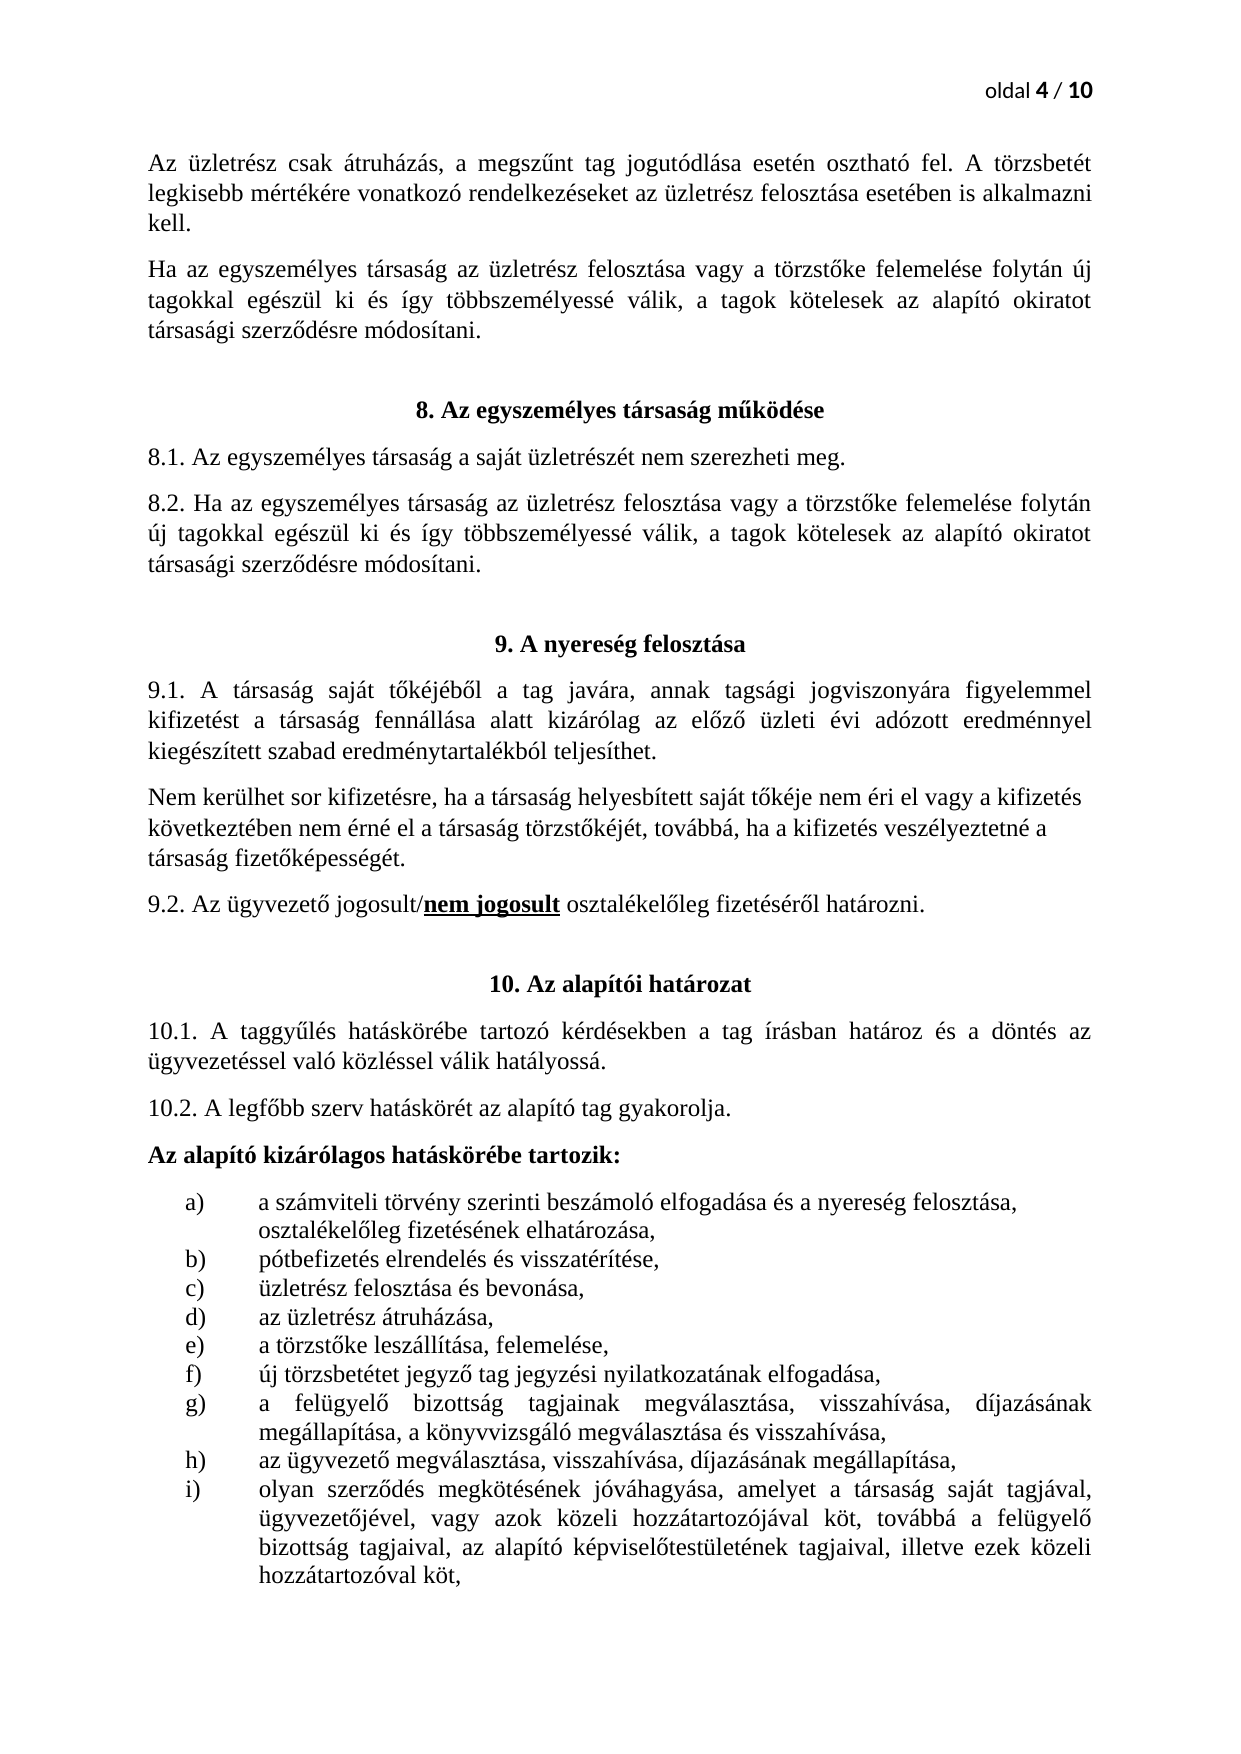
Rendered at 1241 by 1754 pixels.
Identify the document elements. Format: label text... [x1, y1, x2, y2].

list a számviteli törvény szerinti beszámoló elfogadása és a nyereség felosztása, osztalékelőleg fizetésének elhatározása, [185, 1187, 1093, 1244]
text 9.2. Az ügyvezető jogosult/nem jogosult osztalékelőleg fizetéséről határozni. [148, 889, 1093, 918]
text 9.1. A társaság saját tőkéjéből a tag javára, annak tagsági jogviszonyára figyelemmel kifizetést a társaság fennállása alatt kizárólag az előző üzleti évi adózott eredménnyel kiegészített szabad eredménytartalékból teljesíthet. [148, 676, 1093, 764]
list új törzsbetétet jegyző tag jegyzési nyilatkozatának elfogadása, [185, 1359, 1093, 1388]
list a törzstőke leszállítása, felemelése, [185, 1331, 1093, 1359]
text Nem kerülhet sor kifizetésre, ha a társaság helyesbített saját tőkéje nem éri el vagy a kifizetés következtében nem érné el a társaság törzstőkéjét, továbbá, ha a kifizetés veszélyeztetné a társaság fizetőképességét. [148, 782, 1093, 871]
list az ügyvezető megválasztása, visszahívása, díjazásának megállapítása, [185, 1446, 1093, 1474]
text 10. Az alapítói határozat [148, 969, 1093, 998]
text 8. Az egyszemélyes társaság működése [148, 395, 1093, 424]
text 10.2. A legfőbb szerv hatáskörét az alapító tag gyakorolja. [148, 1093, 1093, 1122]
text 9. A nyereség felosztása [148, 629, 1093, 657]
list pótbefizetés elrendelés és visszatérítése, [185, 1244, 1093, 1273]
text Az alapító kizárólagos hatáskörébe tartozik: [148, 1140, 1093, 1169]
list olyan szerződés megkötésének jóváhagyása, amelyet a társaság saját tagjával, ügyvezetőjével, vagy azok közeli hozzátartozójával köt, továbbá a felügyelő bizottság tagjaival, az alapító képviselőtestületének tagjaival, illetve ezek közeli hozzátartozóval köt, [185, 1474, 1093, 1589]
text 10.1. A taggyűlés hatáskörébe tartozó kérdésekben a tag írásban határoz és a döntés az ügyvezetéssel való közléssel válik hatályossá. [148, 1016, 1093, 1075]
text 8.2. Ha az egyszemélyes társaság az üzletrész felosztása vagy a törzstőke felemelése folytán új tagokkal egészül ki és így többszemélyessé válik, a tagok kötelesek az alapító okiratot társasági szerződésre módosítani. [148, 488, 1093, 577]
list üzletrész felosztása és bevonása, [185, 1273, 1093, 1302]
text Az üzletrész csak átruházás, a megszűnt tag jogutódlása esetén osztható fel. A törzsbetét legkisebb mértékére vonatkozó rendelkezéseket az üzletrész felosztása esetében is alkalmazni kell. [148, 148, 1093, 237]
list a felügyelő bizottság tagjainak megválasztása, visszahívása, díjazásának megállapítása, a könyvvizsgáló megválasztása és visszahívása, [185, 1388, 1093, 1446]
text 8.1. Az egyszemélyes társaság a saját üzletrészét nem szerezheti meg. [148, 442, 1093, 470]
list az üzletrész átruházása, [185, 1302, 1093, 1331]
text Ha az egyszemélyes társaság az üzletrész felosztása vagy a törzstőke felemelése folytán új tagokkal egészül ki és így többszemélyessé válik, a tagok kötelesek az alapító okiratot társasági szerződésre módosítani. [148, 254, 1093, 343]
